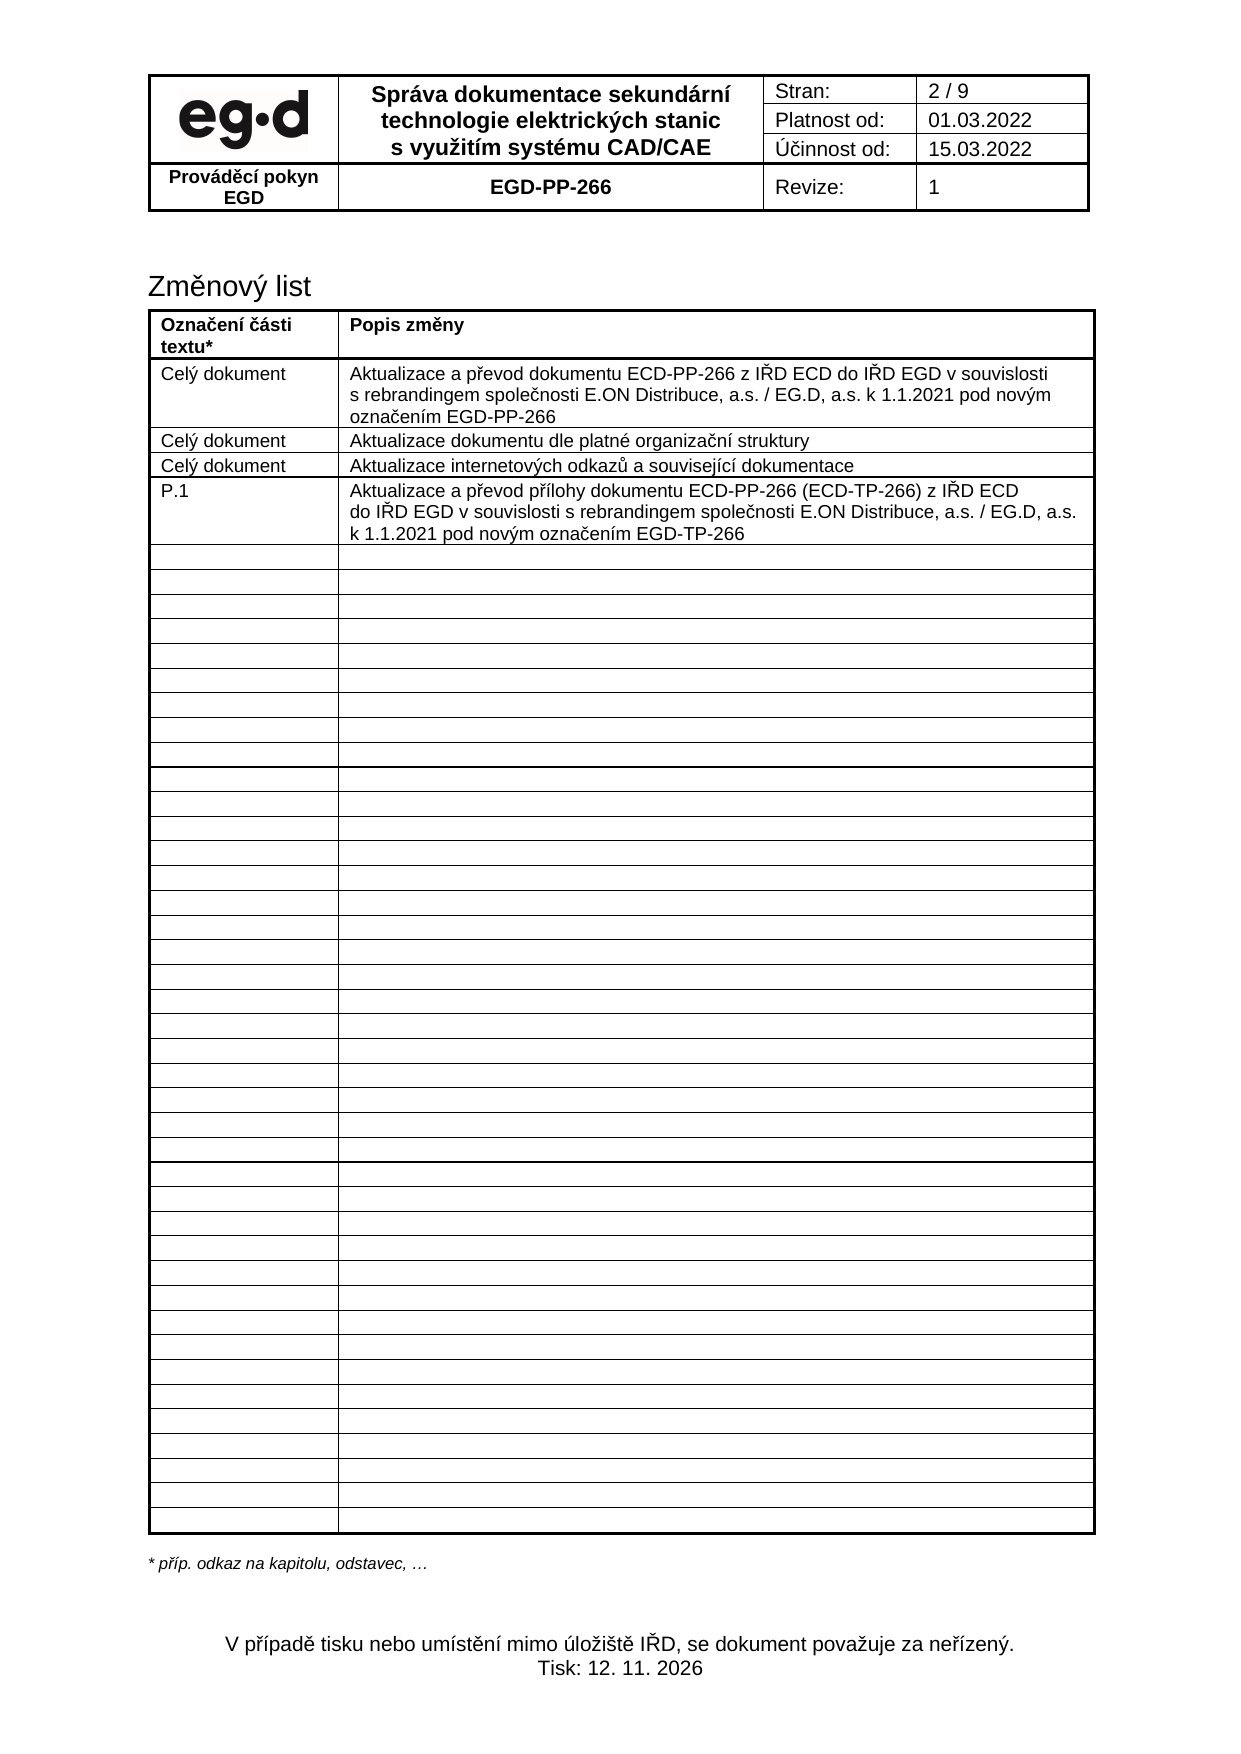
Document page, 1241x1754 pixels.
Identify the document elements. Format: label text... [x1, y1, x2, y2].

picture [179, 90, 308, 152]
table_cell [339, 1385, 1093, 1408]
table_cell [339, 792, 1093, 816]
table_cell [151, 1236, 338, 1260]
table_cell Aktualizace internetových odkazů a související dokumentace [339, 453, 1093, 476]
table_cell [151, 1187, 338, 1211]
table_cell [339, 1335, 1093, 1359]
table_cell [339, 768, 1093, 791]
table_cell [339, 916, 1093, 939]
table_cell [339, 693, 1093, 717]
table_cell [151, 990, 338, 1013]
table_cell [339, 1360, 1093, 1383]
table_cell Celý dokument [151, 428, 338, 452]
table_cell [339, 1088, 1093, 1112]
table_cell [339, 570, 1093, 593]
table_cell [339, 891, 1093, 914]
table_cell [339, 1138, 1093, 1161]
table_cell Aktualizace a převod přílohy dokumentu ECD-PP-266 (ECD-TP-266) z IŘD ECD do IŘD EGD v souvislosti s rebrandingem společnosti E.ON Distribuce, a.s. / EG.D, a.s. k 1.1.2021 pod novým označením EGD-TP-266 [339, 478, 1093, 544]
table_cell [151, 1385, 338, 1408]
table_cell [151, 1163, 338, 1186]
table_cell Celý dokument [151, 453, 338, 476]
table_cell [339, 1236, 1093, 1260]
table_cell [151, 965, 338, 988]
table_cell [339, 1039, 1093, 1063]
table_cell [151, 1113, 338, 1137]
table_cell [151, 1311, 338, 1334]
table_cell [151, 1039, 338, 1063]
table_cell [339, 1187, 1093, 1211]
table_cell [151, 891, 338, 914]
table_cell [151, 669, 338, 692]
table_cell [151, 1335, 338, 1359]
text Změnový list [148, 269, 1092, 302]
table_cell [151, 1286, 338, 1309]
table_cell [339, 1508, 1093, 1532]
table_cell [339, 1286, 1093, 1309]
table_cell [151, 1508, 338, 1532]
table_cell [151, 1212, 338, 1235]
table_cell [339, 817, 1093, 840]
table_cell [151, 1261, 338, 1285]
text * příp. odkaz na kapitolu, odstavec, … [148, 1554, 1092, 1573]
table_cell [339, 1212, 1093, 1235]
table_cell [339, 545, 1093, 569]
table_cell [151, 570, 338, 593]
table_cell [339, 1014, 1093, 1038]
table_cell [151, 545, 338, 569]
table_cell [339, 1409, 1093, 1433]
table_cell [151, 940, 338, 964]
table_cell [151, 595, 338, 618]
table_cell [339, 1163, 1093, 1186]
table_cell [151, 1434, 338, 1458]
table_cell [339, 841, 1093, 865]
table_header Označení části textu* [151, 312, 338, 357]
table_cell [339, 1064, 1093, 1087]
table_cell [151, 866, 338, 890]
table_cell [339, 669, 1093, 692]
table_cell [339, 743, 1093, 766]
table_cell [339, 1483, 1093, 1507]
table_cell Aktualizace a převod dokumentu ECD-PP-266 z IŘD ECD do IŘD EGD v souvislosti s rebrandingem společnosti E.ON Distribuce, a.s. / EG.D, a.s. k 1.1.2021 pod novým označením EGD-PP-266 [339, 360, 1093, 427]
table_cell [151, 841, 338, 865]
table_cell [151, 644, 338, 668]
table_cell [339, 1113, 1093, 1137]
table_cell [339, 965, 1093, 988]
table_cell [151, 768, 338, 791]
table_header Popis změny [339, 312, 1093, 357]
table_cell P.1 [151, 478, 338, 544]
table_cell [339, 1311, 1093, 1334]
table_cell [151, 1409, 338, 1433]
table_cell [339, 1459, 1093, 1482]
table_cell Aktualizace dokumentu dle platné organizační struktury [339, 428, 1093, 452]
table_cell [151, 792, 338, 816]
table_cell [151, 718, 338, 742]
table_cell [151, 1459, 338, 1482]
table_cell [339, 718, 1093, 742]
table_cell [339, 1434, 1093, 1458]
table_cell [339, 619, 1093, 643]
table_cell [339, 866, 1093, 890]
table_cell [339, 940, 1093, 964]
table_cell [151, 1138, 338, 1161]
table_cell [339, 1261, 1093, 1285]
table_cell [151, 1088, 338, 1112]
table_cell [151, 619, 338, 643]
table_cell [151, 743, 338, 766]
table_cell [151, 1064, 338, 1087]
table_cell [151, 1483, 338, 1507]
table_cell Celý dokument [151, 360, 338, 427]
table_cell [339, 644, 1093, 668]
table_cell [151, 693, 338, 717]
table_cell [151, 1360, 338, 1383]
table_cell [151, 916, 338, 939]
table_cell [339, 990, 1093, 1013]
table_cell [151, 1014, 338, 1038]
table_cell [339, 595, 1093, 618]
table_cell [151, 817, 338, 840]
